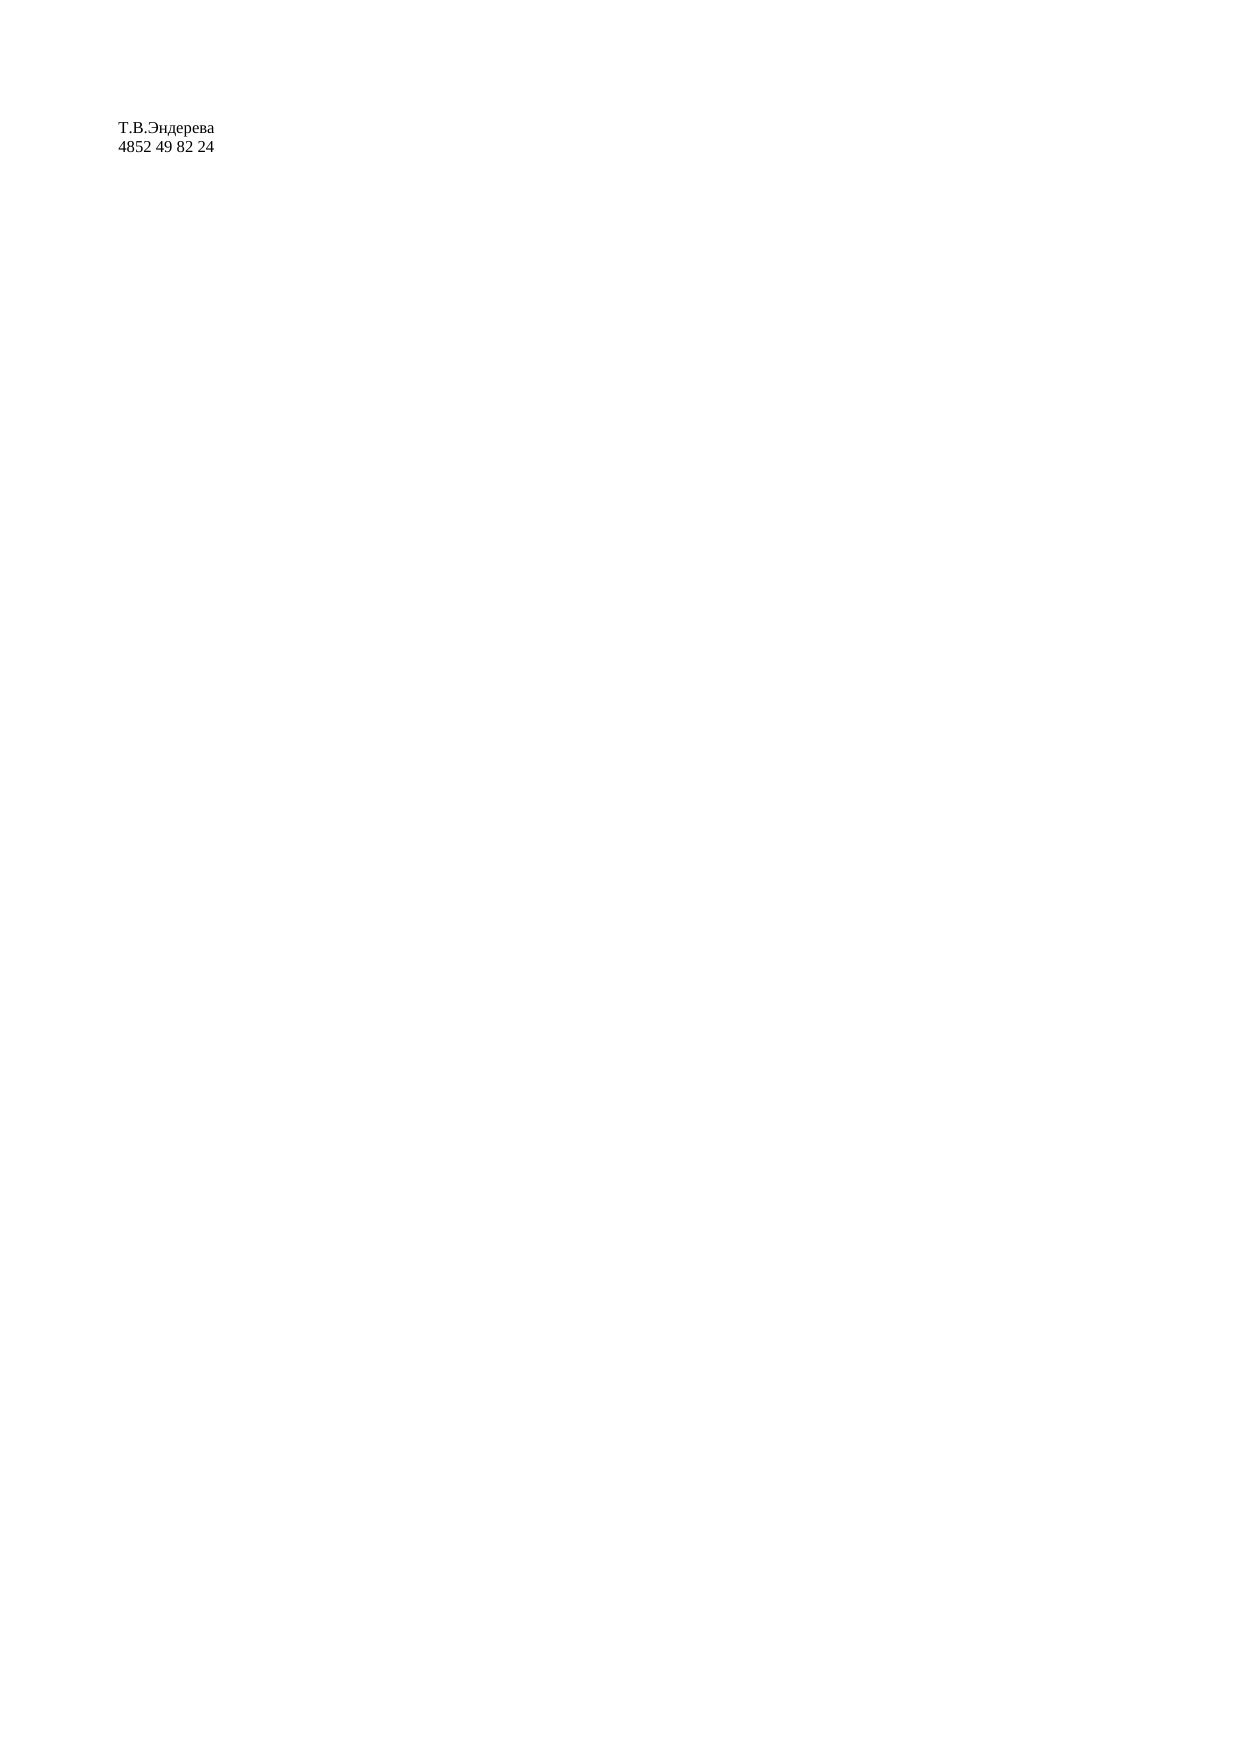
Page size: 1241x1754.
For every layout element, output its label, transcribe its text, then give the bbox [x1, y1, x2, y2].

text 4852 49 82 24 [118, 137, 1196, 156]
text Т.В.Эндерева [118, 118, 1196, 137]
